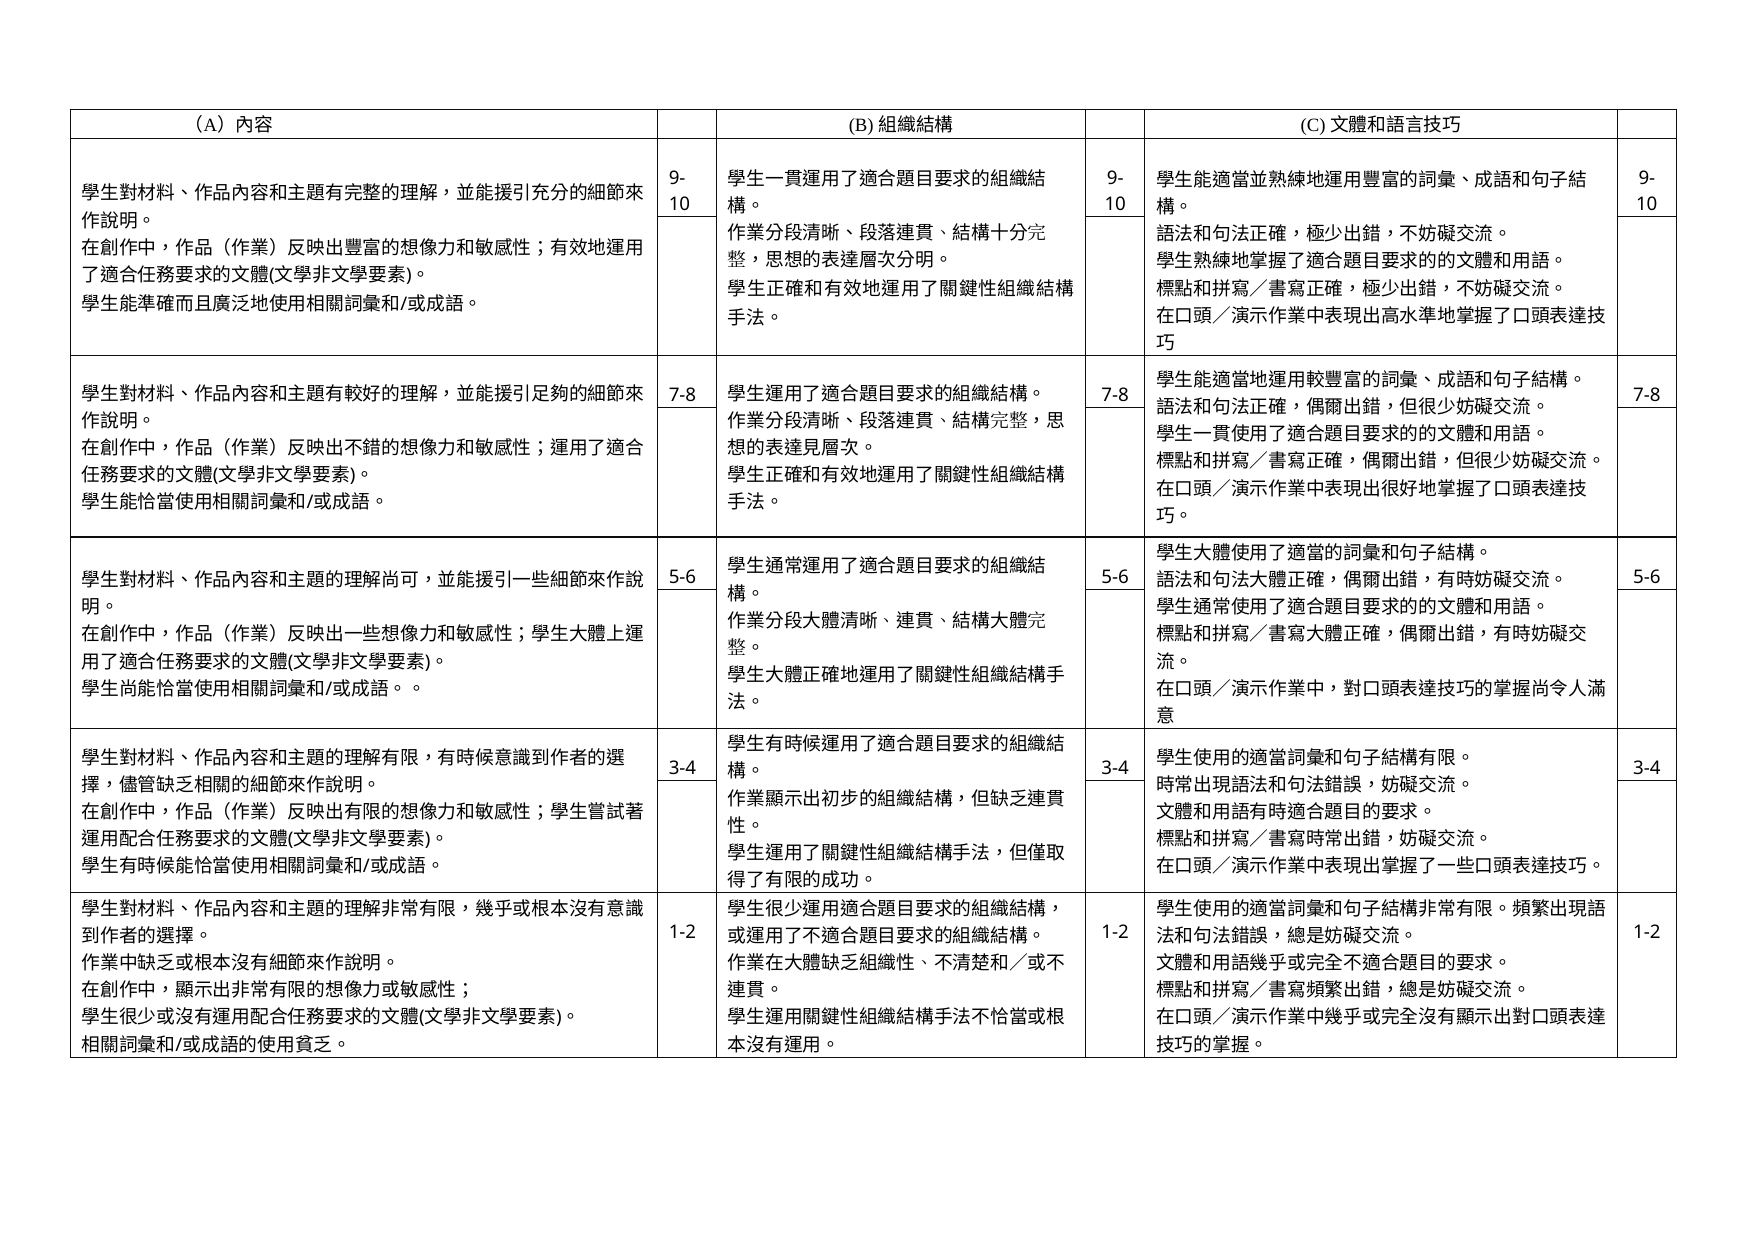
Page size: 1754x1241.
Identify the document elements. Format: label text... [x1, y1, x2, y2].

table_cell 7-8 [1086, 356, 1144, 407]
table_cell 學生很少運用適合題目要求的組織結構，或運用了不適合題目要求的組織結構。 作業在大體缺乏組織性、不清楚和／或不連貫。 學生運用關鍵性組織結構手法不恰當或根本沒有運用。 [717, 893, 1085, 1057]
table_cell [658, 408, 716, 536]
table_cell 學生運用了適合題目要求的組織結構。 作業分段清晰、段落連貫、結構完整，思想的表達見層次。 學生正確和有效地運用了關鍵性組織結構手法。 [717, 356, 1085, 536]
table_cell [1086, 590, 1144, 728]
table_cell 學生能適當地運用較豐富的詞彙、成語和句子結構。 語法和句法正確，偶爾出錯，但很少妨礙交流。 學生一貫使用了適合題目要求的的文體和用語。 標點和拼寫／書寫正確，偶爾出錯，但很少妨礙交流。 在口頭／演示作業中表現出很好地掌握了口頭表達技巧。 [1145, 356, 1617, 536]
table_header (B) 組織結構 [717, 110, 1085, 138]
table_cell 學生通常運用了適合題目要求的組織結構。 作業分段大體清晰、連貫、結構大體完整。 學生大體正確地運用了關鍵性組織結構手法。 [717, 538, 1085, 728]
table_cell [1618, 217, 1676, 355]
table_cell [1086, 781, 1144, 892]
table_cell 學生一貫運用了適合題目要求的組織結構。 作業分段清晰、段落連貫、結構十分完整，思想的表達層次分明。 學生正確和有效地運用了關鍵性組織結構手法。 [717, 139, 1085, 355]
table_cell 1-2 [1086, 893, 1144, 1057]
table_cell 7-8 [1618, 356, 1676, 407]
table_cell 學生能適當並熟練地運用豐富的詞彙、成語和句子結構。 語法和句法正確，極少出錯，不妨礙交流。 學生熟練地掌握了適合題目要求的的文體和用語。 標點和拼寫／書寫正確，極少出錯，不妨礙交流。 在口頭／演示作業中表現出高水準地掌握了口頭表達技巧 [1145, 139, 1617, 355]
table_cell [658, 590, 716, 728]
table_cell 學生對材料、作品內容和主題的理解尚可，並能援引一些細節來作說明。 在創作中，作品（作業）反映出一些想像力和敏感性；學生大體上運用了適合任務要求的文體(文學非文學要素)。 學生尚能恰當使用相關詞彙和/或成語。。 [71, 538, 657, 728]
table_cell 9-10 [1086, 139, 1144, 216]
table_cell 5-6 [1086, 538, 1144, 588]
table_cell 學生大體使用了適當的詞彙和句子結構。 語法和句法大體正確，偶爾出錯，有時妨礙交流。 學生通常使用了適合題目要求的的文體和用語。 標點和拼寫／書寫大體正確，偶爾出錯，有時妨礙交流。 在口頭／演示作業中，對口頭表達技巧的掌握尚令人滿意 [1145, 538, 1617, 728]
table_header [1086, 110, 1144, 138]
table_cell 學生使用的適當詞彙和句子結構有限。 時常出現語法和句法錯誤，妨礙交流。 文體和用語有時適合題目的要求。 標點和拼寫／書寫時常出錯，妨礙交流。 在口頭／演示作業中表現出掌握了一些口頭表達技巧。 [1145, 729, 1617, 892]
table_cell 3-4 [658, 729, 716, 780]
table_cell 學生有時候運用了適合題目要求的組織結構。 作業顯示出初步的組織結構，但缺乏連貫性。 學生運用了關鍵性組織結構手法，但僅取得了有限的成功。 [717, 729, 1085, 892]
table_cell [1618, 781, 1676, 892]
table_cell [1086, 408, 1144, 536]
table_cell 學生對材料、作品內容和主題有較好的理解，並能援引足夠的細節來作說明。 在創作中，作品（作業）反映出不錯的想像力和敏感性；運用了適合任務要求的文體(文學非文學要素)。 學生能恰當使用相關詞彙和/或成語。 [71, 356, 657, 536]
table_cell [658, 217, 716, 355]
table_cell 學生對材料、作品內容和主題的理解非常有限，幾乎或根本沒有意識到作者的選擇。 作業中缺乏或根本沒有細節來作說明。 在創作中，顯示出非常有限的想像力或敏感性； 學生很少或沒有運用配合任務要求的文體(文學非文學要素)。 相關詞彙和/或成語的使用貧乏。 [71, 893, 657, 1057]
table_cell 1-2 [1618, 893, 1676, 1057]
table_header （A）內容 [71, 110, 657, 138]
table_cell 9-10 [1618, 139, 1676, 216]
table_cell 5-6 [1618, 538, 1676, 588]
table_cell 5-6 [658, 538, 716, 588]
table_cell 學生對材料、作品內容和主題有完整的理解，並能援引充分的細節來作說明。 在創作中，作品（作業）反映出豐富的想像力和敏感性；有效地運用了適合任務要求的文體(文學非文學要素)。 學生能準確而且廣泛地使用相關詞彙和/或成語。 [71, 139, 657, 355]
table_cell [1618, 590, 1676, 728]
table_header [658, 110, 716, 138]
table_cell [1086, 217, 1144, 355]
table_header (C) 文體和語言技巧 [1145, 110, 1617, 138]
table_cell 7-8 [658, 356, 716, 407]
table_cell 學生使用的適當詞彙和句子結構非常有限。頻繁出現語法和句法錯誤，總是妨礙交流。 文體和用語幾乎或完全不適合題目的要求。 標點和拼寫／書寫頻繁出錯，總是妨礙交流。 在口頭／演示作業中幾乎或完全沒有顯示出對口頭表達技巧的掌握。 [1145, 893, 1617, 1057]
table_cell 3-4 [1086, 729, 1144, 780]
table_cell [1618, 408, 1676, 536]
table_cell 學生對材料、作品內容和主題的理解有限，有時候意識到作者的選擇，儘管缺乏相關的細節來作說明。 在創作中，作品（作業）反映出有限的想像力和敏感性；學生嘗試著運用配合任務要求的文體(文學非文學要素)。 學生有時候能恰當使用相關詞彙和/或成語。 [71, 729, 657, 892]
table_cell 3-4 [1618, 729, 1676, 780]
table_cell [658, 781, 716, 892]
table_cell 1-2 [658, 893, 716, 1057]
table_header [1618, 110, 1676, 138]
table_cell 9-10 [658, 139, 716, 216]
